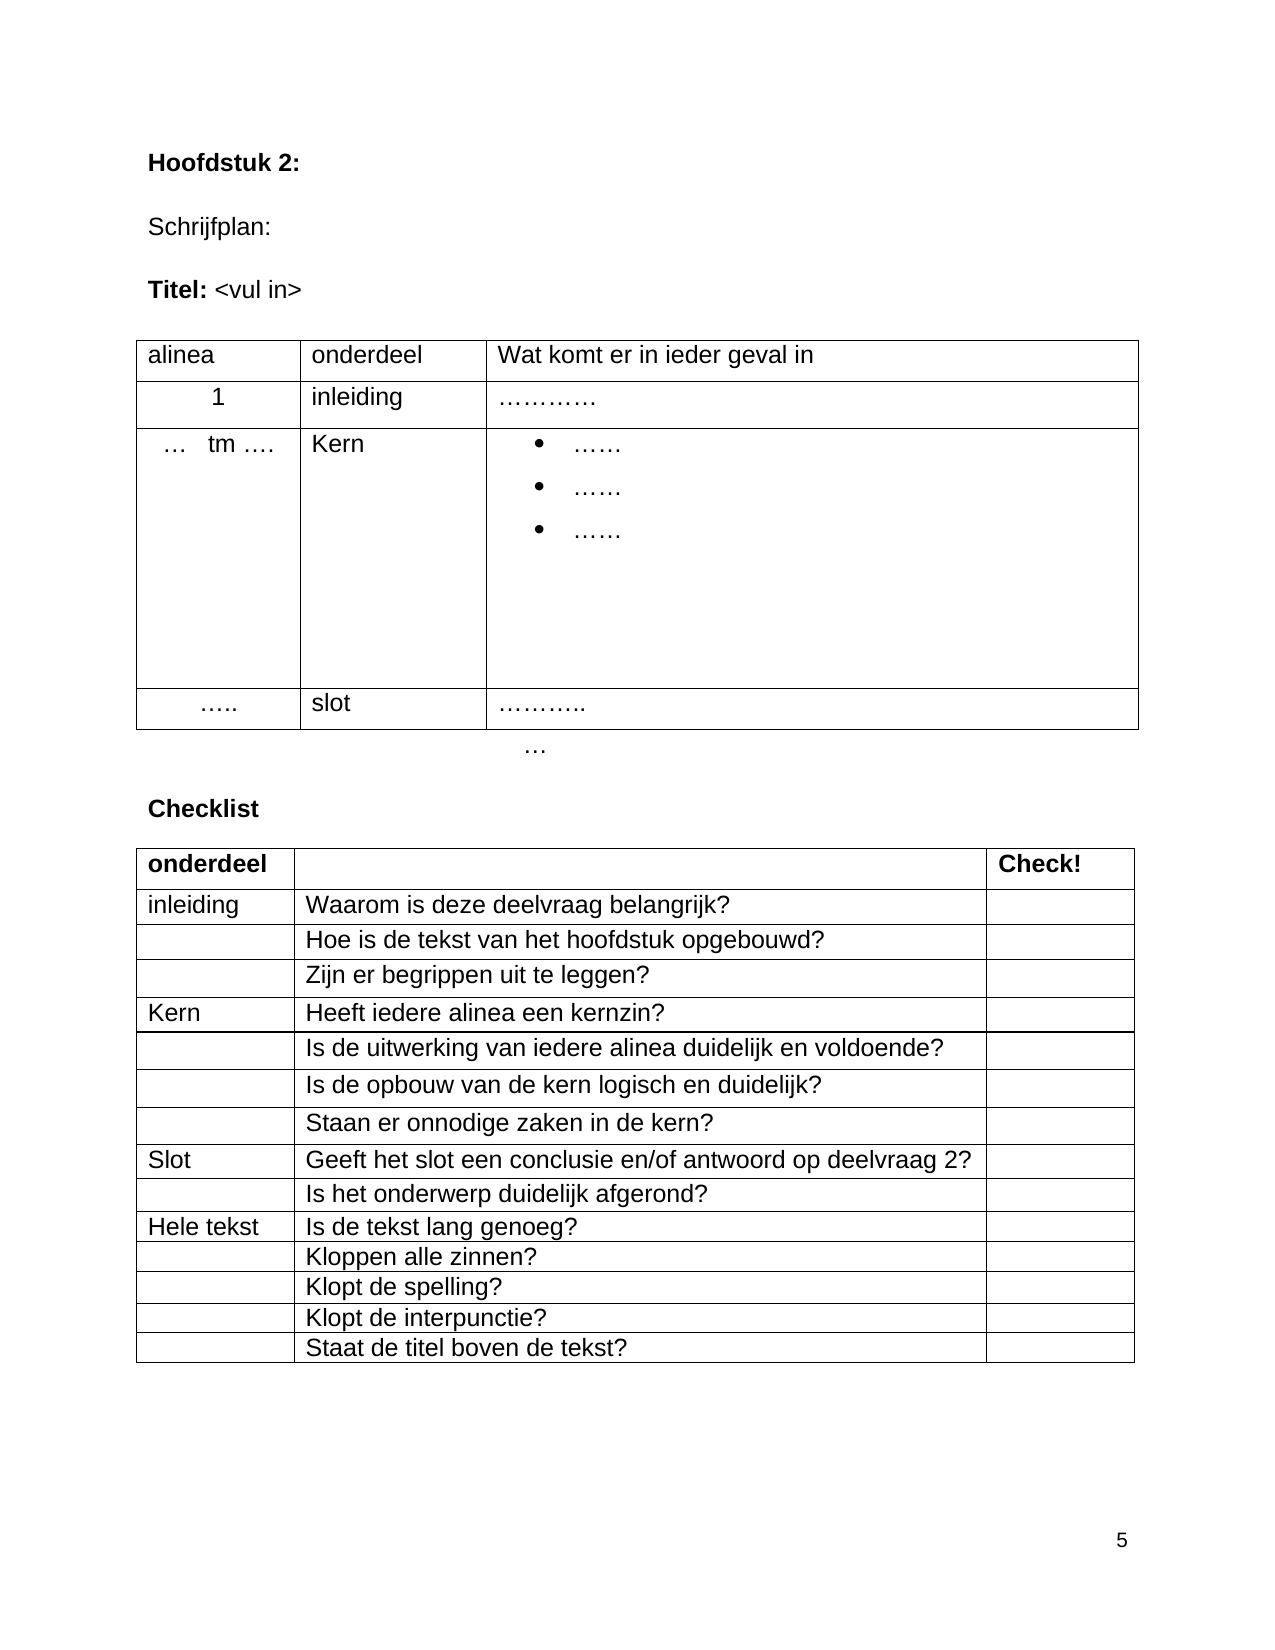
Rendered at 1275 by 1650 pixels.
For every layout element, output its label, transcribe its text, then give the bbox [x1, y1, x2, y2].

table_cell Klopt de interpunctie? [295, 1304, 986, 1332]
table_cell Heeft iedere alinea een kernzin? [295, 998, 986, 1031]
table_cell [987, 1212, 1134, 1241]
table_cell [987, 925, 1134, 959]
table_cell [137, 1070, 294, 1107]
table_cell ……….. [487, 689, 1138, 729]
text … [148, 730, 1127, 759]
table_cell ….. [137, 689, 300, 729]
table_cell [137, 960, 294, 997]
table_cell inleiding [137, 890, 294, 924]
table_cell Hoe is de tekst van het hoofdstuk opgebouwd? [295, 925, 986, 959]
table_cell slot [301, 689, 486, 729]
table_cell Is het onderwerp duidelijk afgerond? [295, 1179, 986, 1211]
table_header onderdeel [301, 341, 486, 381]
table_cell ………… [487, 382, 1138, 428]
table_cell 1 [137, 382, 300, 428]
table_cell [137, 1242, 294, 1271]
table_cell [987, 1033, 1134, 1069]
table_header Wat komt er in ieder geval in [487, 341, 1138, 381]
table_cell [987, 1070, 1134, 1107]
table_cell Klopt de spelling? [295, 1272, 986, 1302]
table_cell [137, 1304, 294, 1332]
table_cell [137, 1333, 294, 1362]
table_cell [137, 1272, 294, 1302]
table_cell Staan er onnodige zaken in de kern? [295, 1108, 986, 1144]
table_cell Hele tekst [137, 1212, 294, 1241]
table_cell [137, 1179, 294, 1211]
table_cell Waarom is deze deelvraag belangrijk? [295, 890, 986, 924]
table_cell [987, 1145, 1134, 1178]
table_cell Slot [137, 1145, 294, 1178]
table_cell [987, 1304, 1134, 1332]
table_cell … tm …. [137, 429, 300, 687]
table_cell [987, 998, 1134, 1031]
table_cell [137, 1108, 294, 1144]
table_cell Is de tekst lang genoeg? [295, 1212, 986, 1241]
text Schrijfplan: [148, 212, 1127, 240]
table_cell [987, 960, 1134, 997]
table_cell [987, 890, 1134, 924]
table_header Check! [987, 849, 1134, 889]
table_cell Kloppen alle zinnen? [295, 1242, 986, 1271]
table_cell Staat de titel boven de tekst? [295, 1333, 986, 1362]
text Checklist [148, 794, 1127, 823]
table_header alinea [137, 341, 300, 381]
table_header onderdeel [137, 849, 294, 889]
table_cell Is de opbouw van de kern logisch en duidelijk? [295, 1070, 986, 1107]
table_cell …… …… …… [487, 429, 1138, 687]
table_cell [987, 1272, 1134, 1302]
text Hoofdstuk 2: [148, 148, 1127, 176]
table_cell [137, 1033, 294, 1069]
table_cell Is de uitwerking van iedere alinea duidelijk en voldoende? [295, 1033, 986, 1069]
table_cell [987, 1333, 1134, 1362]
table_cell [987, 1179, 1134, 1211]
table_header [295, 849, 986, 889]
table_cell Zijn er begrippen uit te leggen? [295, 960, 986, 997]
table_cell Kern [137, 998, 294, 1031]
table_cell [987, 1242, 1134, 1271]
table_cell inleiding [301, 382, 486, 428]
text Titel: <vul in> [148, 276, 1127, 304]
table_cell Geeft het slot een conclusie en/of antwoord op deelvraag 2? [295, 1145, 986, 1178]
table_cell [137, 925, 294, 959]
table_cell [987, 1108, 1134, 1144]
table_cell Kern [301, 429, 486, 687]
